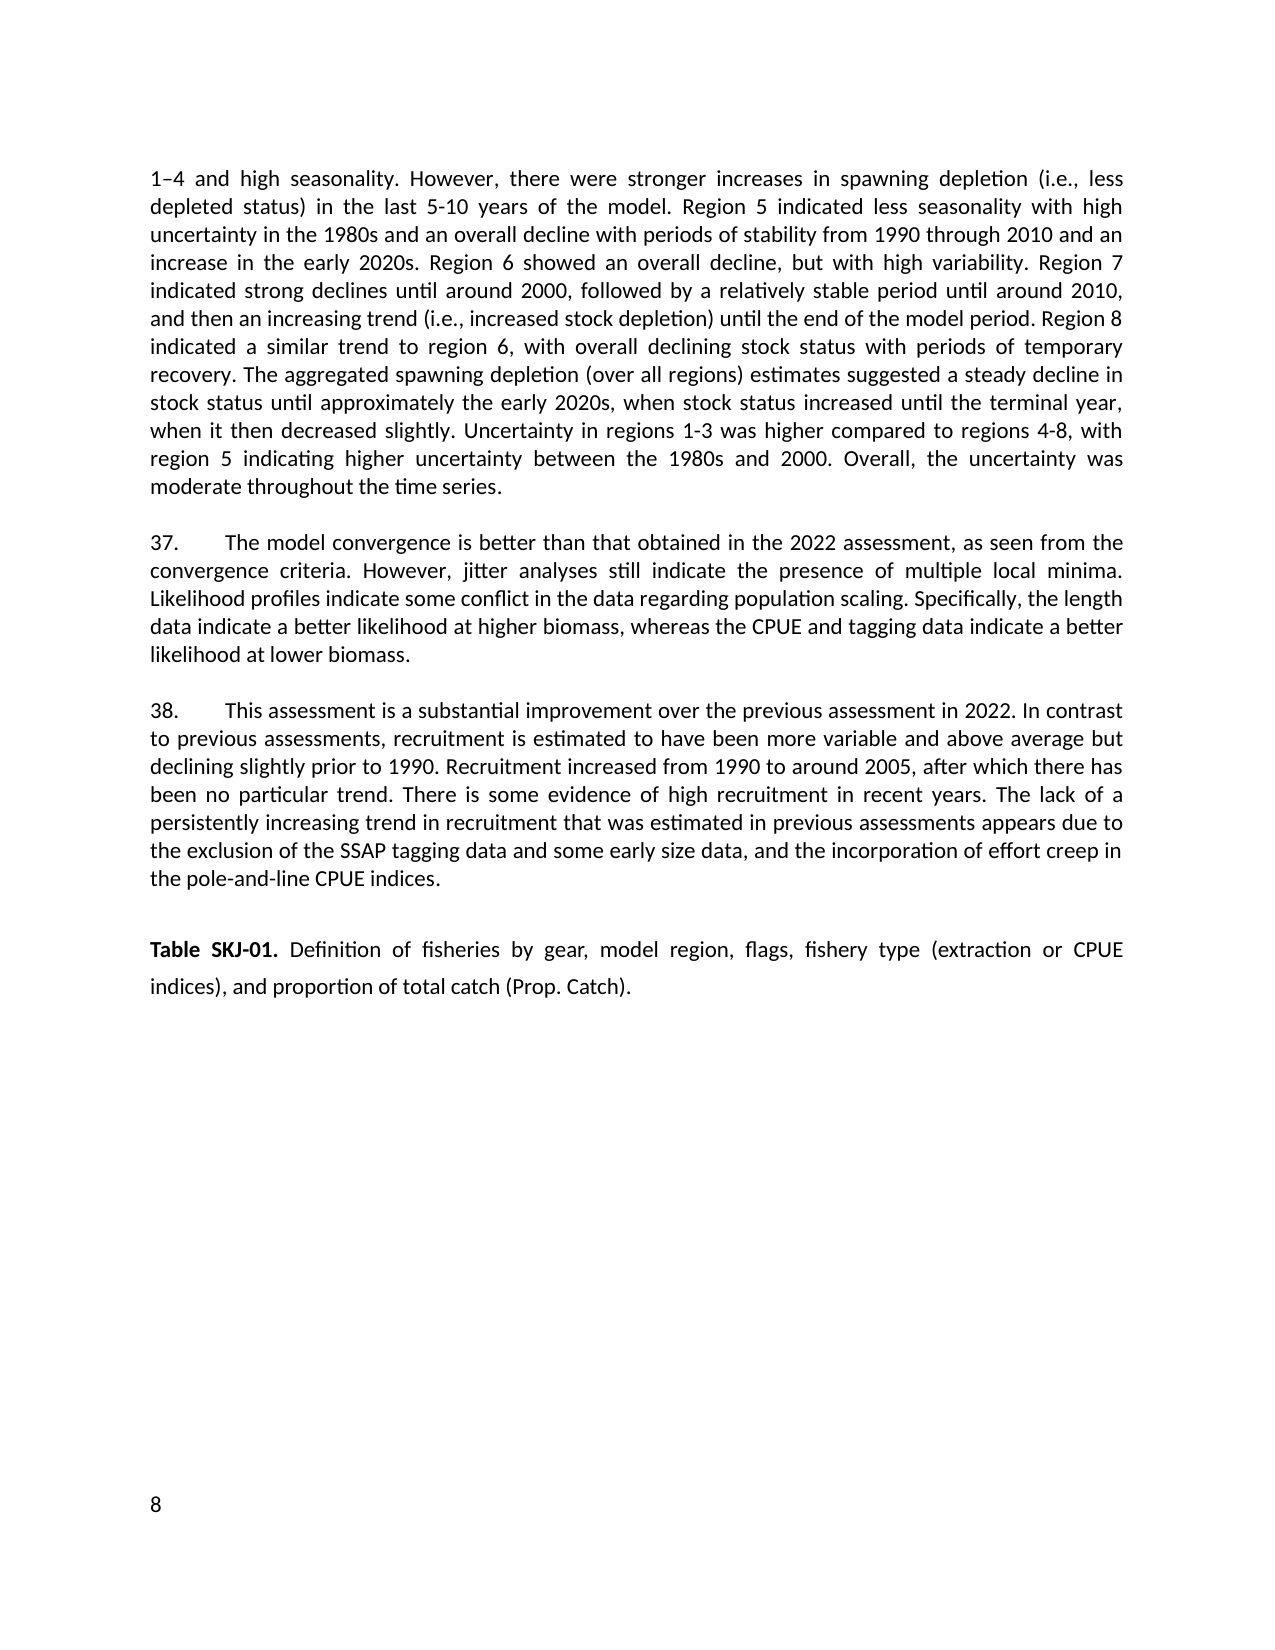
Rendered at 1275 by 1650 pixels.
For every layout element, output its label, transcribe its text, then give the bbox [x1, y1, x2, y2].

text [150, 164, 1125, 500]
text The model convergence is better than that obtained in the 2022 assessment, as seen from the convergence criteria. However, jitter analyses still indicate the presence of multiple local minima. Likelihood profiles indicate some conflict in the data regarding population scaling. Specifically, the length data indicate a better likelihood at higher biomass, whereas the CPUE and tagging data indicate a better likelihood at lower biomass. [150, 528, 1125, 668]
text This assessment is a substantial improvement over the previous assessment in 2022. In contrast to previous assessments, recruitment is estimated to have been more variable and above average but declining slightly prior to 1990. Recruitment increased from 1990 to around 2005, after which there has been no particular trend. There is some evidence of high recruitment in recent years. The lack of a persistently increasing trend in recruitment that was estimated in previous assessments appears due to the exclusion of the SSAP tagging data and some early size data, and the incorporation of effort creep in the pole-and-line CPUE indices. [150, 696, 1125, 893]
text Table SKJ-01. Definition of fisheries by gear, model region, flags, fishery type (extraction or CPUE indices), and proportion of total catch (Prop. Catch). [150, 930, 1125, 1005]
